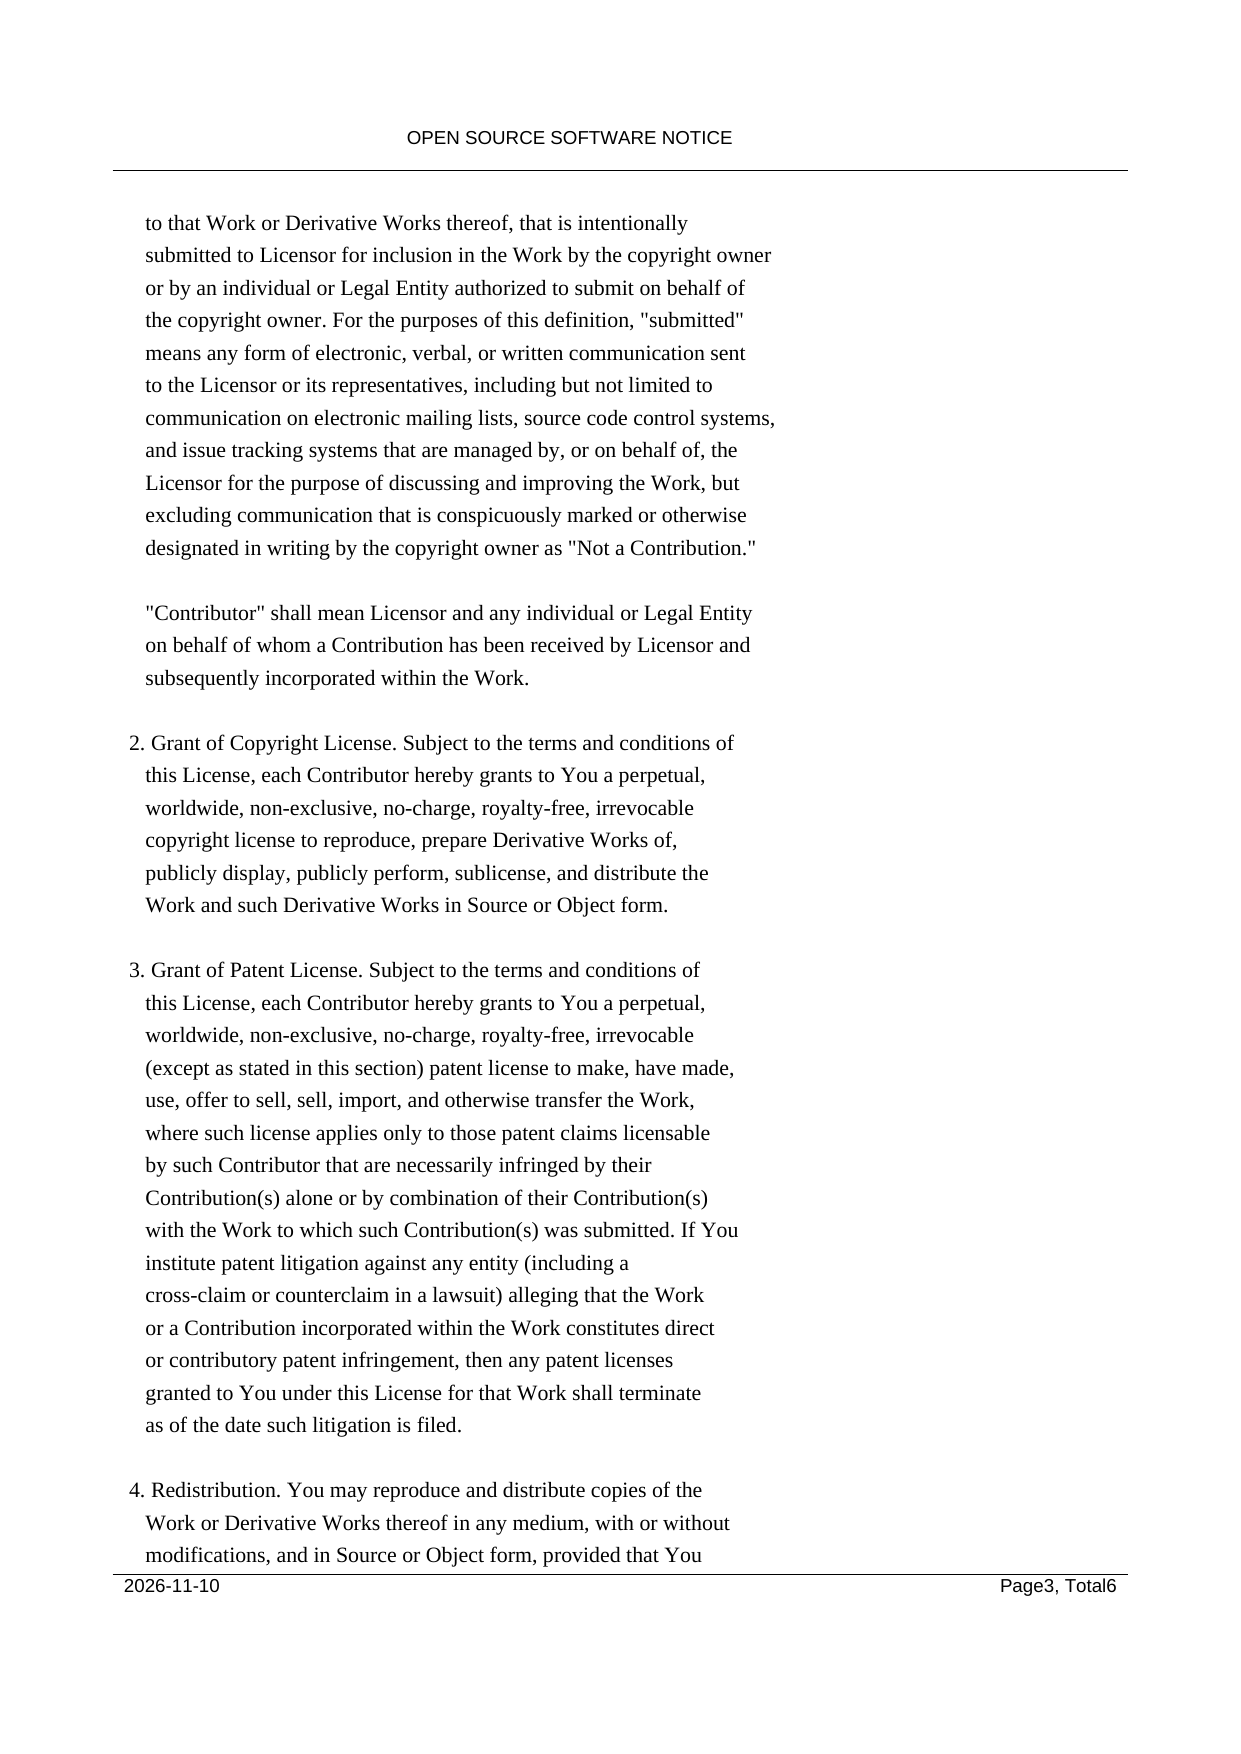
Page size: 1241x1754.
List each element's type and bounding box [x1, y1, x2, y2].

text [112, 206, 1128, 1571]
